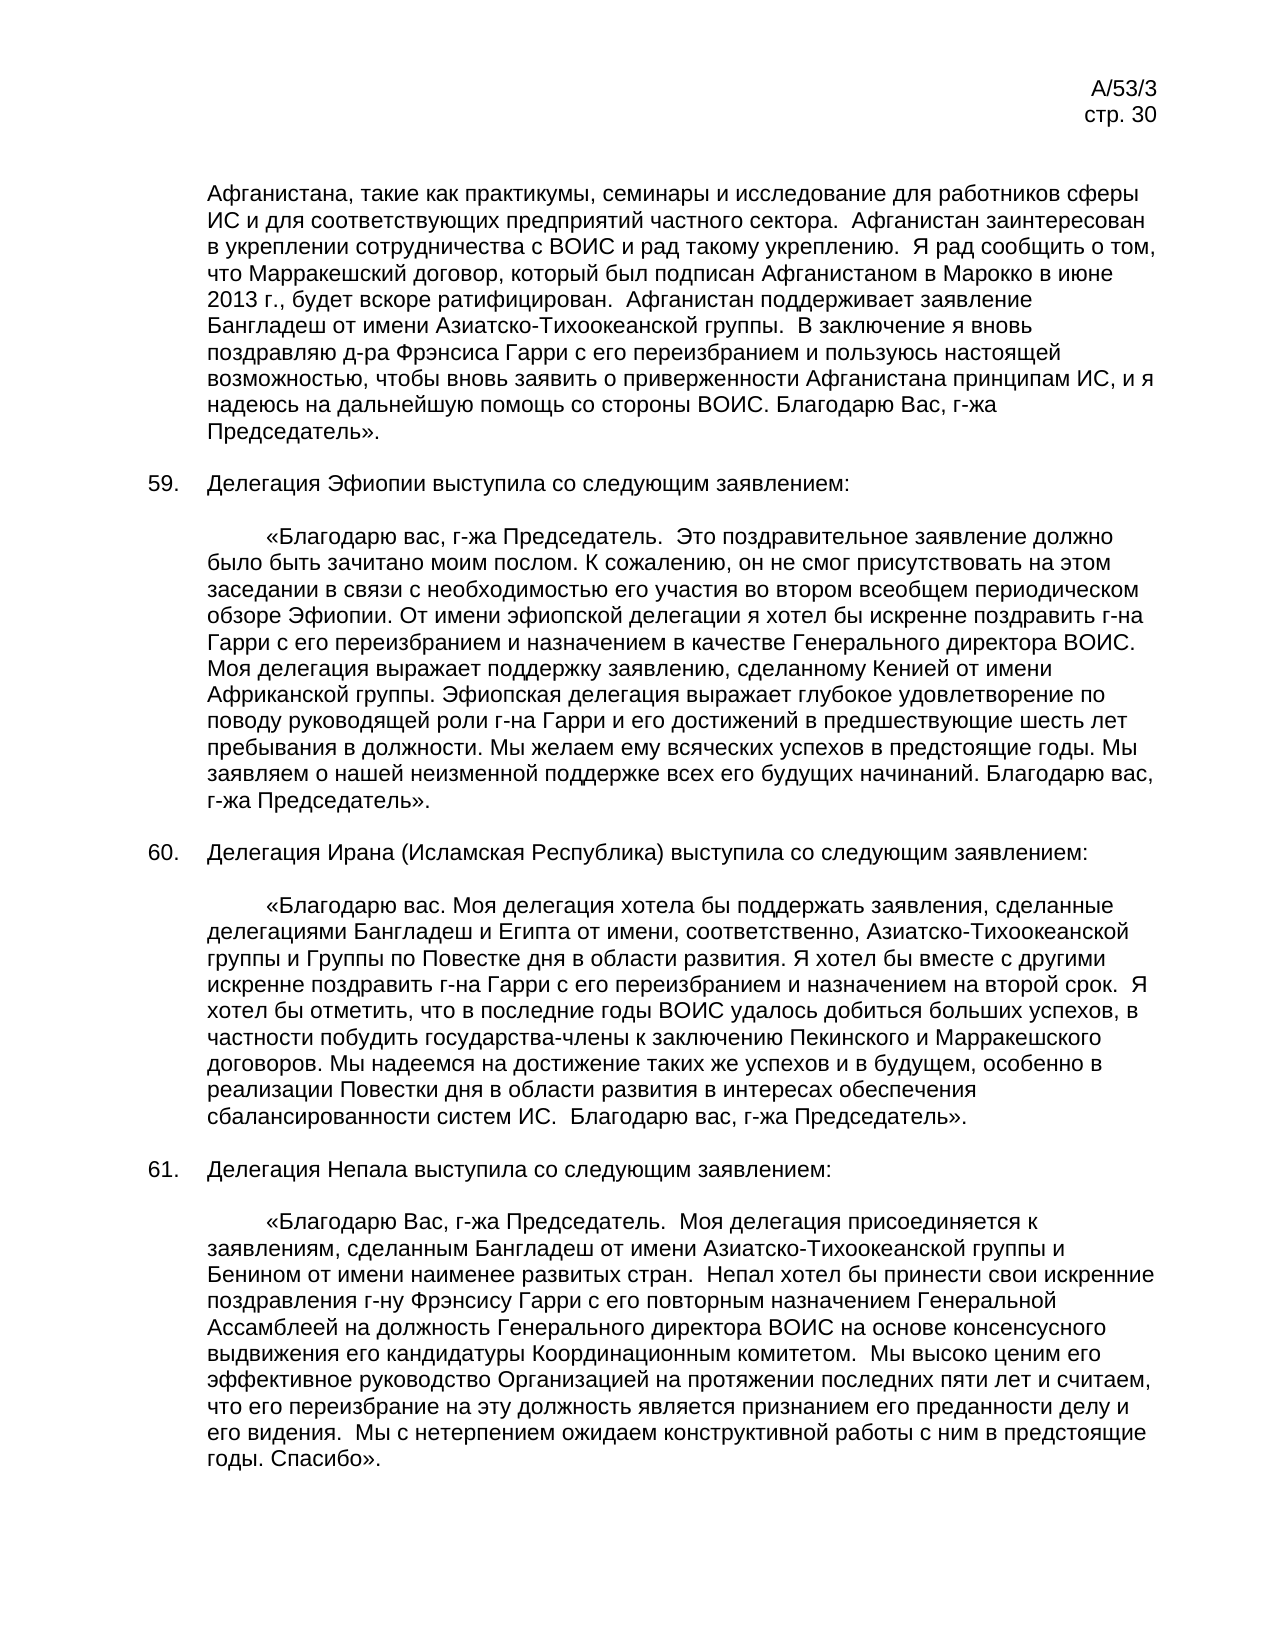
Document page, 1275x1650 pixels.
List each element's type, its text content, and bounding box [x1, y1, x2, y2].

text 59. Делегация Эфиопии выступила со следующим заявлением: [148, 470, 1157, 497]
text «Благодарю Вас, г-жа Председатель. Моя делегация присоединяется к заявлениям, сделанным Бангладеш от имени Азиатско-Тихоокеанской группы и Бенином от имени наименее развитых стран. Непал хотел бы принести свои искренние поздравления г-ну Фрэнсису Гарри с его повторным назначением Генеральной Ассамблеей на должность Генерального директора ВОИС на основе консенсусного выдвижения его кандидатуры Координационным комитетом. Мы высоко ценим его эффективное руководство Организацией на протяжении последних пяти лет и считаем, что его переизбрание на эту должность является признанием его преданности делу и его видения. Мы с нетерпением ожидаем конструктивной работы с ним в предстоящие годы. Спасибо». [207, 1208, 1157, 1472]
text «Благодарю вас. Моя делегация хотела бы поддержать заявления, сделанные делегациями Бангладеш и Египта от имени, соответственно, Азиатско-Тихоокеанской группы и Группы по Повестке дня в области развития. Я хотел бы вместе с другими искренне поздравить г-на Гарри с его переизбранием и назначением на второй срок. Я хотел бы отметить, что в последние годы ВОИС удалось добиться больших успехов, в частности побудить государства-члены к заключению Пекинского и Марракешского договоров. Мы надеемся на достижение таких же успехов и в будущем, особенно в реализации Повестки дня в области развития в интересах обеспечения сбалансированности систем ИС. Благодарю вас, г-жа Председатель». [207, 892, 1157, 1129]
text «Благодарю вас, г-жа Председатель. Это поздравительное заявление должно было быть зачитано моим послом. К сожалению, он не смог присутствовать на этом заседании в связи с необходимостью его участия во втором всеобщем периодическом обзоре Эфиопии. От имени эфиопской делегации я хотел бы искренне поздравить г-на Гарри с его переизбранием и назначением в качестве Генерального директора ВОИС. Моя делегация выражает поддержку заявлению, сделанному Кенией от имени Африканской группы. Эфиопская делегация выражает глубокое удовлетворение по поводу руководящей роли г-на Гарри и его достижений в предшествующие шесть лет пребывания в должности. Мы желаем ему всяческих успехов в предстоящие годы. Мы заявляем о нашей неизменной поддержке всех его будущих начинаний. Благодарю вас, г-жа Председатель». [207, 523, 1157, 813]
text 61. Делегация Непала выступила со следующим заявлением: [148, 1156, 1157, 1182]
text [207, 180, 1157, 444]
text 60. Делегация Ирана (Исламская Республика) выступила со следующим заявлением: [148, 839, 1157, 866]
